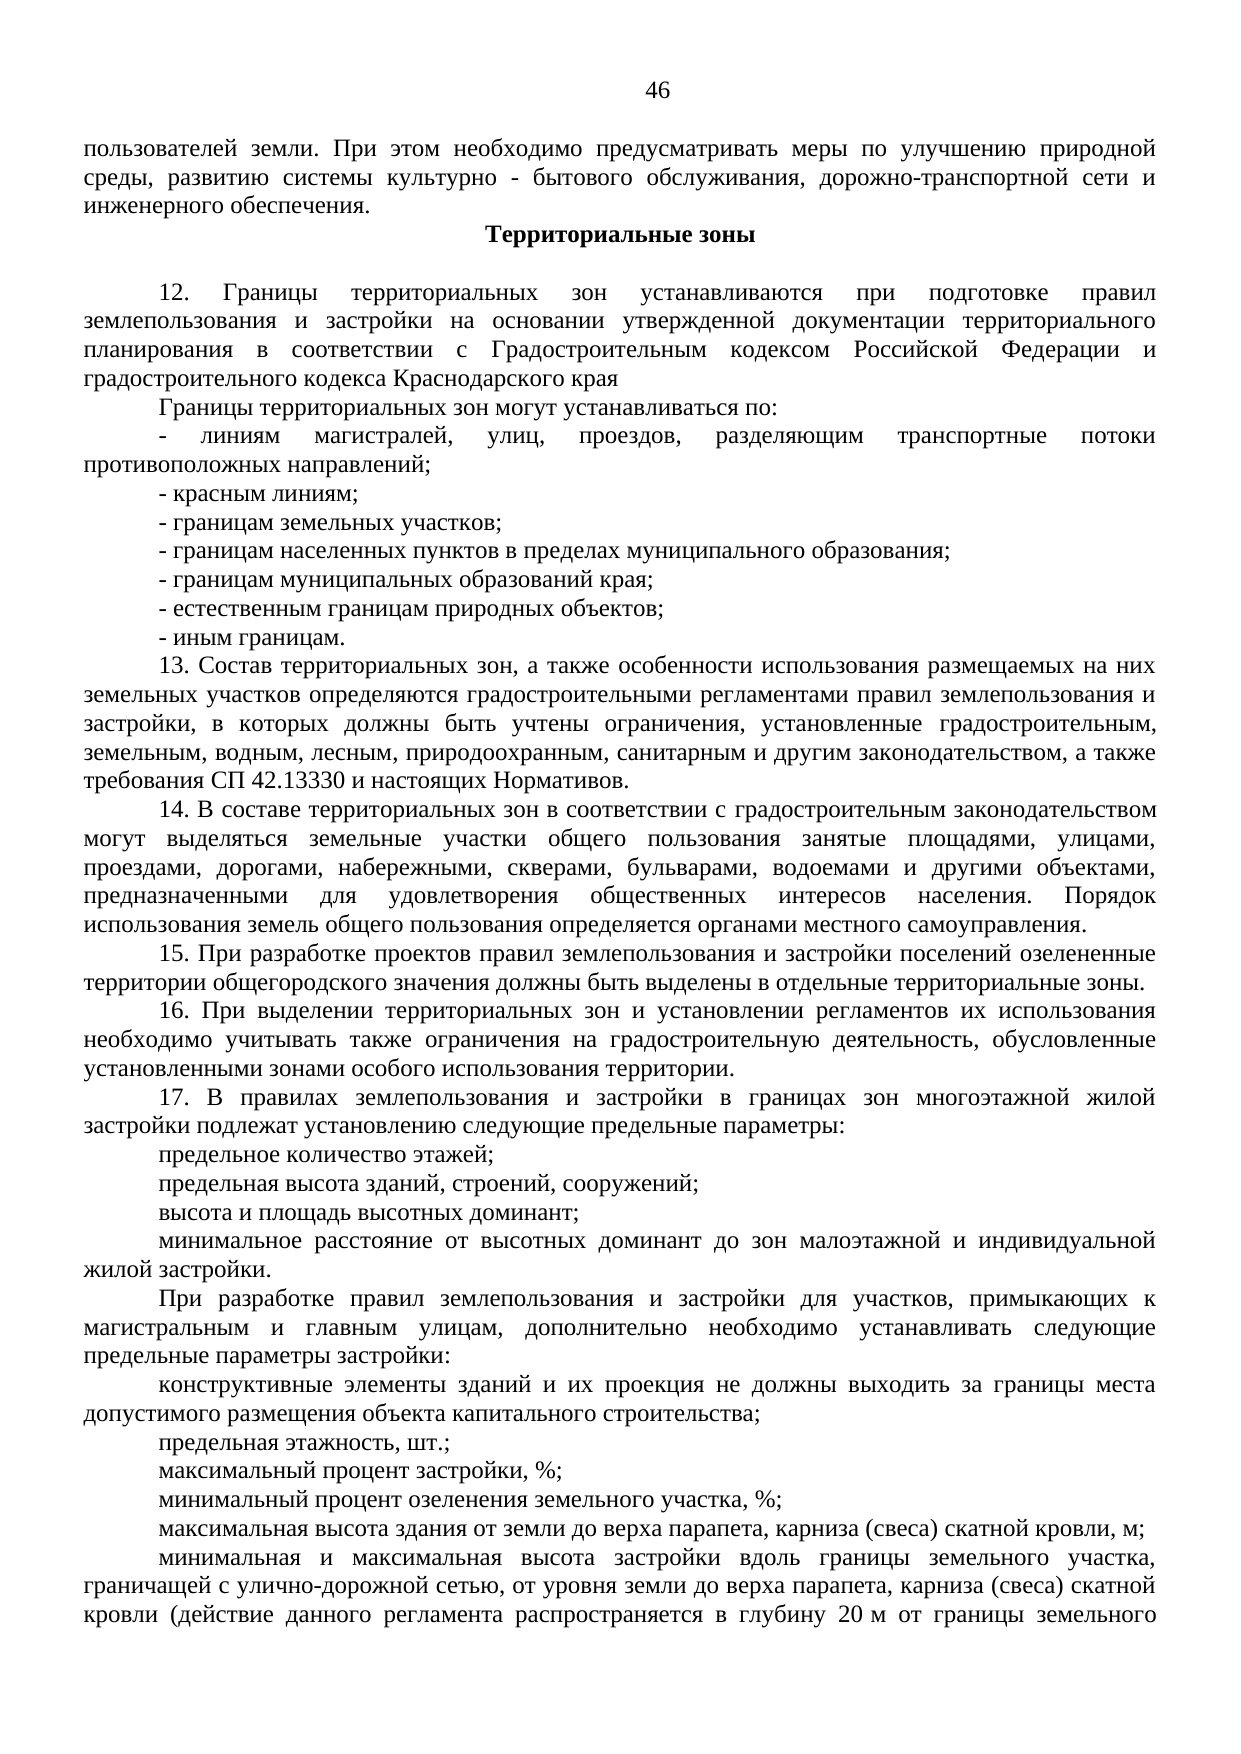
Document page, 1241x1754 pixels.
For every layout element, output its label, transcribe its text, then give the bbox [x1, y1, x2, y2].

text 13. Состав территориальных зон, а также особенности использования размещаемых на них земельных участков определяются градостроительными регламентами правил землепользования и застройки, в которых должны быть учтены ограничения, установленные градостроительным, земельным, водным, лесным, природоохранным, санитарным и другим законодательством, а также требования СП 42.13330 и настоящих Нормативов. [83, 650, 1157, 794]
text максимальный процент застройки, %; [83, 1455, 1157, 1484]
text 16. При выделении территориальных зон и установлении регламентов их использования необходимо учитывать также ограничения на градостроительную деятельность, обусловленные установленными зонами особого использования территории. [83, 995, 1157, 1082]
text - границам муниципальных образований края; [83, 564, 1157, 593]
text 14. В составе территориальных зон в соответствии с градостроительным законодательством могут выделяться земельные участки общего пользования занятые площадями, улицами, проездами, дорогами, набережными, скверами, бульварами, водоемами и другими объектами, предназначенными для удовлетворения общественных интересов населения. Порядок использования земель общего пользования определяется органами местного самоуправления. [83, 794, 1157, 938]
text предельная высота зданий, строений, сооружений; [83, 1168, 1157, 1197]
text При разработке правил землепользования и застройки для участков, примыкающих к магистральным и главным улицам, дополнительно необходимо устанавливать следующие предельные параметры застройки: [83, 1283, 1157, 1369]
text минимальный процент озеленения земельного участка, %; [83, 1484, 1157, 1513]
text - границам земельных участков; [83, 507, 1157, 535]
text высота и площадь высотных доминант; [83, 1197, 1157, 1225]
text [83, 1542, 1157, 1628]
text минимальное расстояние от высотных доминант до зон малоэтажной и индивидуальной жилой застройки. [83, 1225, 1157, 1283]
text 15. При разработке проектов правил землепользования и застройки поселений озелененные территории общегородского значения должны быть выделены в отдельные территориальные зоны. [83, 938, 1157, 995]
text - красным линиям; [83, 478, 1157, 507]
text максимальная высота здания от земли до верха парапета, карниза (свеса) скатной кровли, м; [83, 1513, 1157, 1542]
text - границам населенных пунктов в пределах муниципального образования; [83, 535, 1157, 564]
text конструктивные элементы зданий и их проекция не должны выходить за границы места допустимого размещения объекта капитального строительства; [83, 1369, 1157, 1427]
text - естественным границам природных объектов; [83, 593, 1157, 622]
text предельное количество этажей; [83, 1139, 1157, 1168]
text - линиям магистралей, улиц, проездов, разделяющим транспортные потоки противоположных направлений; [83, 420, 1157, 478]
text 12. Границы территориальных зон устанавливаются при подготовке правил землепользования и застройки на основании утвержденной документации территориального планирования в соответствии с Градостроительным кодексом Российской Федерации и градостроительного кодекса Краснодарского края [83, 277, 1157, 392]
text Границы территориальных зон могут устанавливаться по: [83, 392, 1157, 420]
text 17. В правилах землепользования и застройки в границах зон многоэтажной жилой застройки подлежат установлению следующие предельные параметры: [83, 1082, 1157, 1139]
text - иным границам. [83, 622, 1157, 650]
text предельная этажность, шт.; [83, 1427, 1157, 1455]
subtitle Территориальные зоны [83, 219, 1157, 248]
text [83, 133, 1157, 219]
